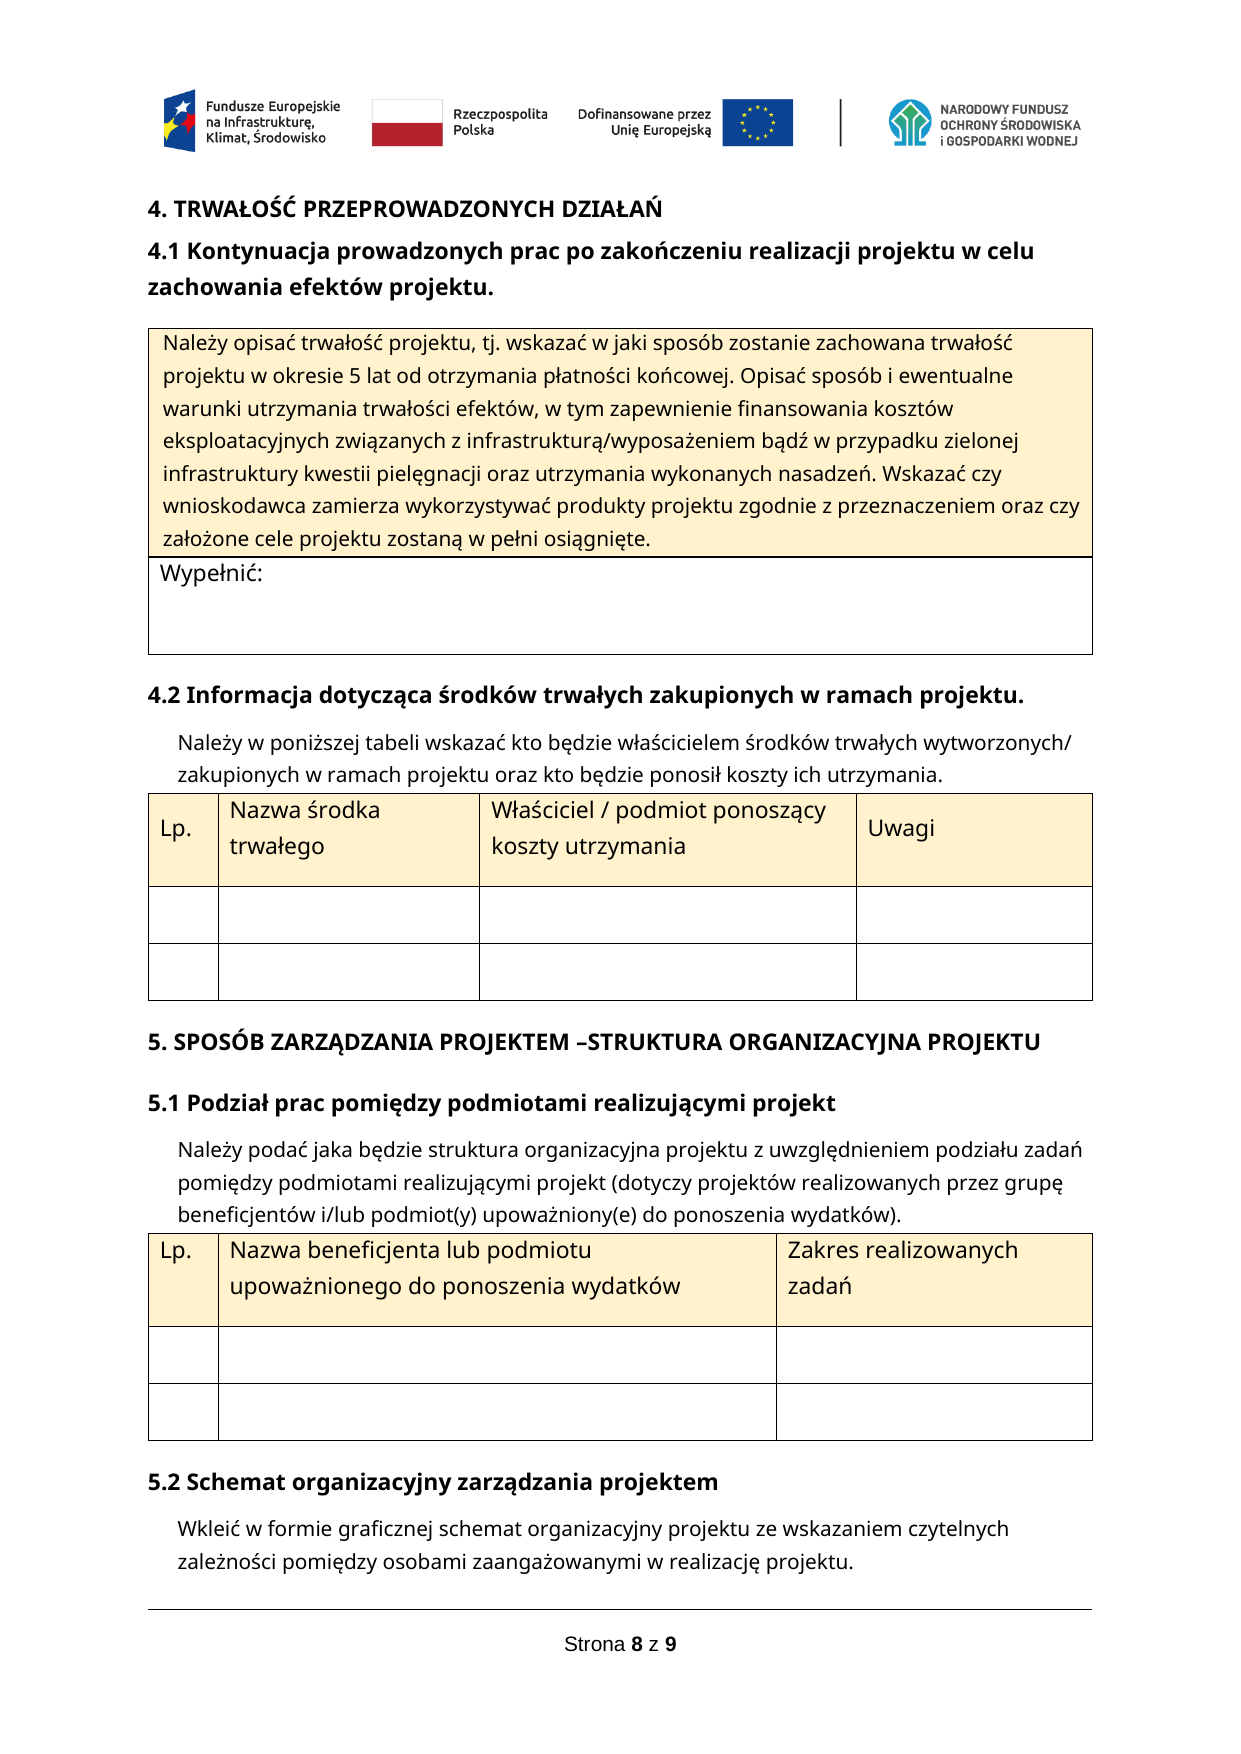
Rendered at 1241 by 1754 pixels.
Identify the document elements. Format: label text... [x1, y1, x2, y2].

table_cell [480, 887, 856, 943]
table_cell [777, 1327, 1092, 1383]
text 5.2 Schemat organizacyjny zarządzania projektem [148, 1466, 1092, 1497]
text 4.2 Informacja dotycząca środków trwałych zakupionych w ramach projektu. [148, 679, 1092, 711]
text 4.1 Kontynuacja prowadzonych prac po zakończeniu realizacji projektu w celu zachowania efektów projektu. [148, 235, 1092, 302]
table_header Należy opisać trwałość projektu, tj. wskazać w jaki sposób zostanie zachowana trwałość projektu w okresie 5 lat od otrzymania płatności końcowej. Opisać sposób i ewentualne warunki utrzymania trwałości efektów, w tym zapewnienie finansowania kosztów eksploatacyjnych związanych z infrastrukturą/wyposażeniem bądź w przypadku zielonej infrastruktury kwestii pielęgnacji oraz utrzymania wykonanych nasadzeń. Wskazać czy wnioskodawca zamierza wykorzystywać produkty projektu zgodnie z przeznaczeniem oraz czy założone cele projektu zostaną w pełni osiągnięte. [149, 329, 1092, 556]
table_header Właściciel / podmiot ponoszący koszty utrzymania [480, 794, 856, 886]
text Należy w poniższej tabeli wskazać kto będzie właścicielem środków trwałych wytworzonych/ zakupionych w ramach projektu oraz kto będzie ponosił koszty ich utrzymania. [177, 728, 1092, 789]
text 5.1 Podział prac pomiędzy podmiotami realizującymi projekt [148, 1087, 1092, 1118]
text Należy podać jaka będzie struktura organizacyjna projektu z uwzględnieniem podziału zadań pomiędzy podmiotami realizującymi projekt (dotyczy projektów realizowanych przez grupę beneficjentów i/lub podmiot(y) upoważniony(e) do ponoszenia wydatków). [177, 1135, 1092, 1229]
table_cell [219, 1327, 776, 1383]
text Wkleić w formie graficznej schemat organizacyjny projektu ze wskazaniem czytelnych zależności pomiędzy osobami zaangażowanymi w realizację projektu. [177, 1514, 1092, 1576]
table_header Lp. [149, 1234, 218, 1326]
table_cell [219, 1384, 776, 1440]
picture [147, 73, 1093, 168]
table_cell [149, 1384, 218, 1440]
subtitle 5. SPOSÓB ZARZĄDZANIA PROJEKTEM –STRUKTURA ORGANIZACYJNA PROJEKTU [148, 1026, 1092, 1057]
table_header Nazwa beneficjenta lub podmiotu upoważnionego do ponoszenia wydatków [219, 1234, 776, 1326]
table_header Uwagi [857, 794, 1092, 886]
table_header Lp. [149, 794, 218, 886]
table_cell [480, 944, 856, 1000]
table_cell [857, 887, 1092, 943]
table_header Zakres realizowanych zadań [777, 1234, 1092, 1326]
table_cell [777, 1384, 1092, 1440]
table_header Nazwa środka trwałego [219, 794, 479, 886]
table_cell [149, 887, 218, 943]
table_cell [149, 944, 218, 1000]
table_cell Wypełnić: [149, 558, 1092, 653]
table_cell [149, 1327, 218, 1383]
subtitle 4. TRWAŁOŚĆ PRZEPROWADZONYCH DZIAŁAŃ [148, 192, 1092, 224]
table_cell [219, 944, 479, 1000]
table_cell [219, 887, 479, 943]
table_cell [857, 944, 1092, 1000]
